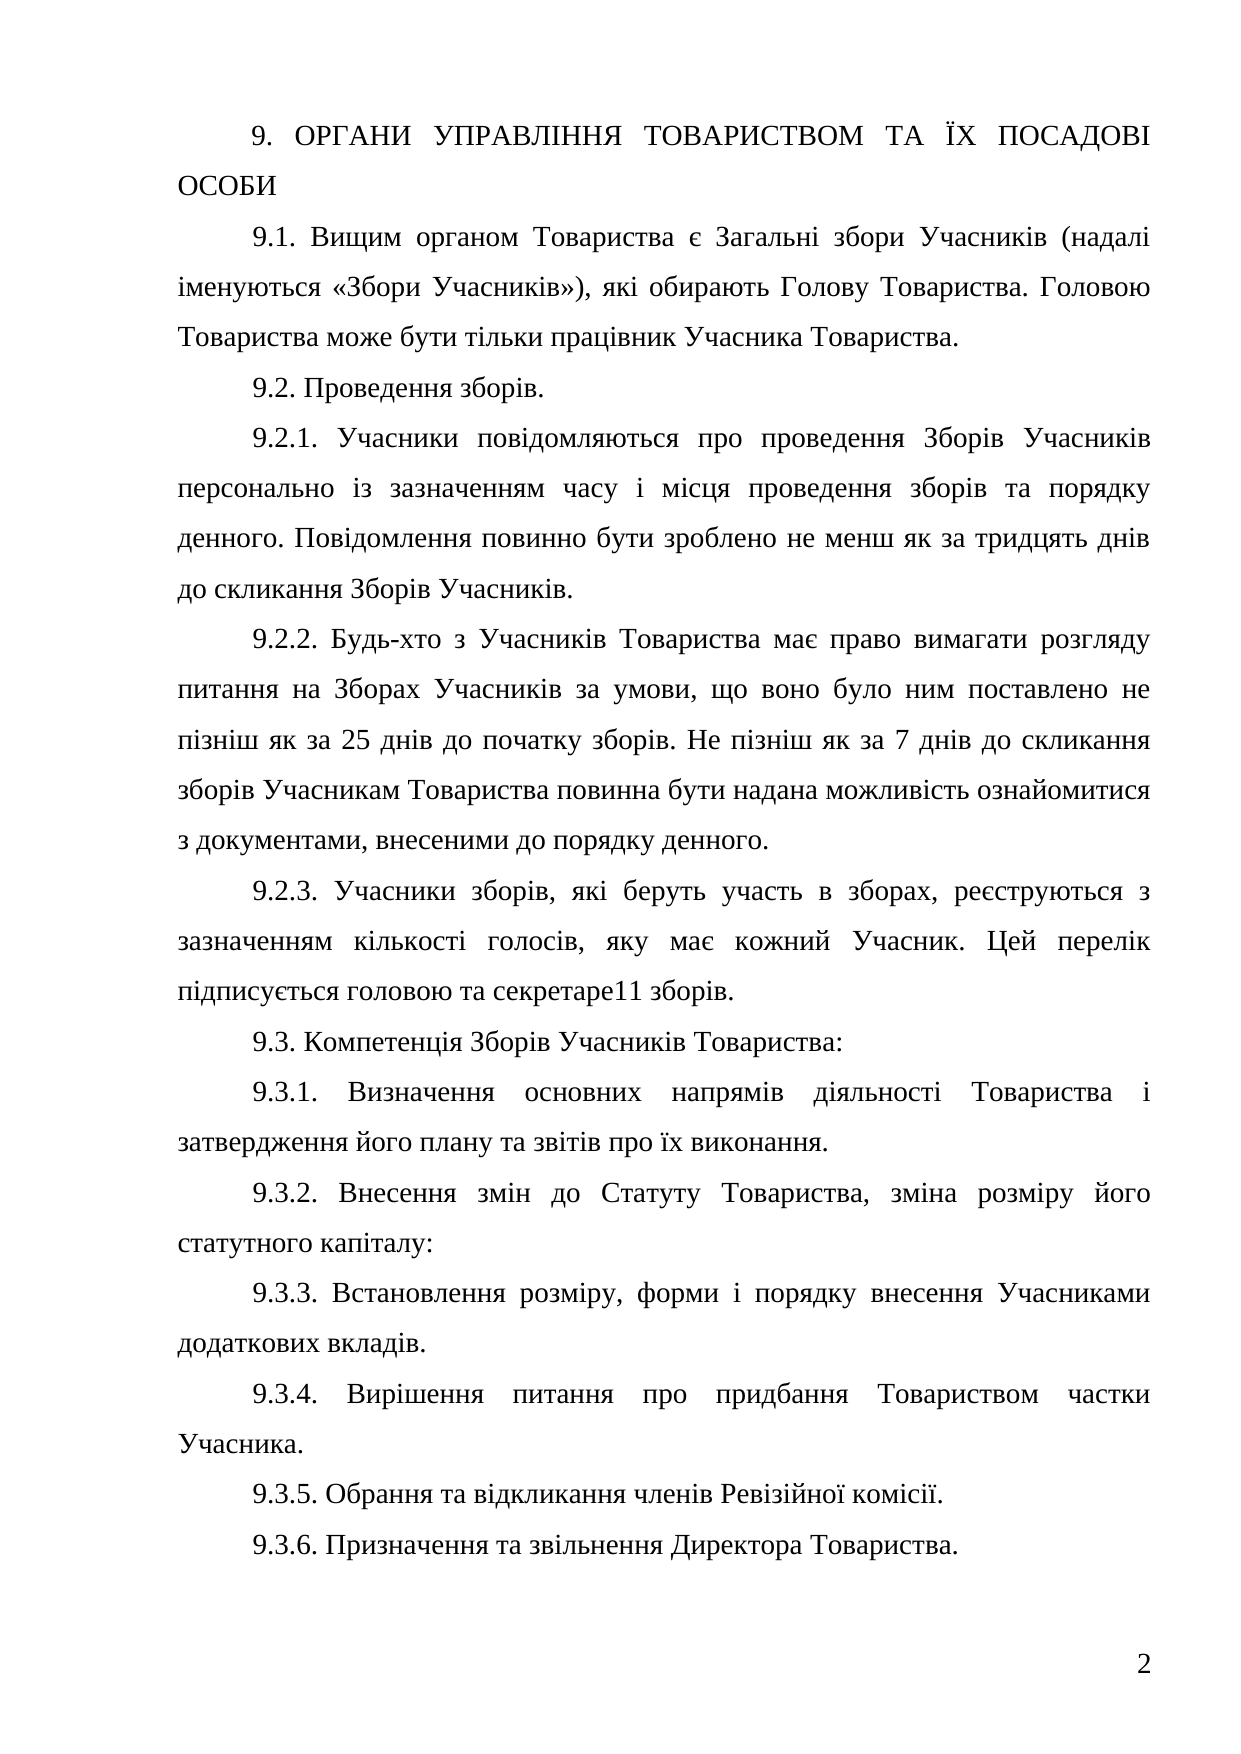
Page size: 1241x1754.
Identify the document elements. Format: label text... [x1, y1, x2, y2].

text 9.2.2. Будь-хто з Учасників Товариства має право вимагати розгляду питання на Зборах Учасників за умови, що воно було ним поставлено не пізніш як за 25 днів до початку зборів. Не пізніш як за 7 днів до скликання зборів Учасникам Товариства повинна бути надана можливість ознайомитися з документами, внесеними до порядку денного. [177, 621, 1152, 856]
text 9.3. Компетенція Зборів Учасників Товариства: [177, 1024, 1152, 1057]
text 9. ОРГАНИ УПРАВЛІННЯ ТОВАРИСТВОМ ТА ЇХ ПОСАДОВІ ОСОБИ [177, 118, 1152, 202]
text 9.3.5. Обрання та відкликання членів Ревізійної комісії. [177, 1477, 1152, 1510]
text 9.3.2. Внесення змін до Статуту Товариства, зміна розміру його статутного капіталу: [177, 1175, 1152, 1258]
text 9.1. Вищим органом Товариства є Загальні збори Учасників (надалі іменуються «Збори Учасників»), які обирають Голову Товариства. Головою Товариства може бути тільки працівник Учасника Товариства. [177, 219, 1152, 353]
text 9.3.6. Призначення та звільнення Директора Товариства. [177, 1527, 1152, 1560]
text 9.2. Проведення зборів. [177, 370, 1152, 403]
text 9.3.1. Визначення основних напрямів діяльності Товариства і затвердження його плану та звітів про їх виконання. [177, 1074, 1152, 1158]
text 9.3.4. Вирішення питання про придбання Товариством частки Учасника. [177, 1376, 1152, 1460]
text 9.2.1. Учасники повідомляються про проведення Зборів Учасників персонально із зазначенням часу і місця проведення зборів та порядку денного. Повідомлення повинно бути зроблено не менш як за тридцять днів до скликання Зборів Учасників. [177, 420, 1152, 604]
text 9.2.3. Учасники зборів, які беруть участь в зборах, реєструються з зазначенням кількості голосів, яку має кожний Учасник. Цей перелік підписується головою та секретаре11 зборів. [177, 873, 1152, 1007]
text 9.3.3. Встановлення розміру, форми і порядку внесення Учасниками додаткових вкладів. [177, 1275, 1152, 1359]
